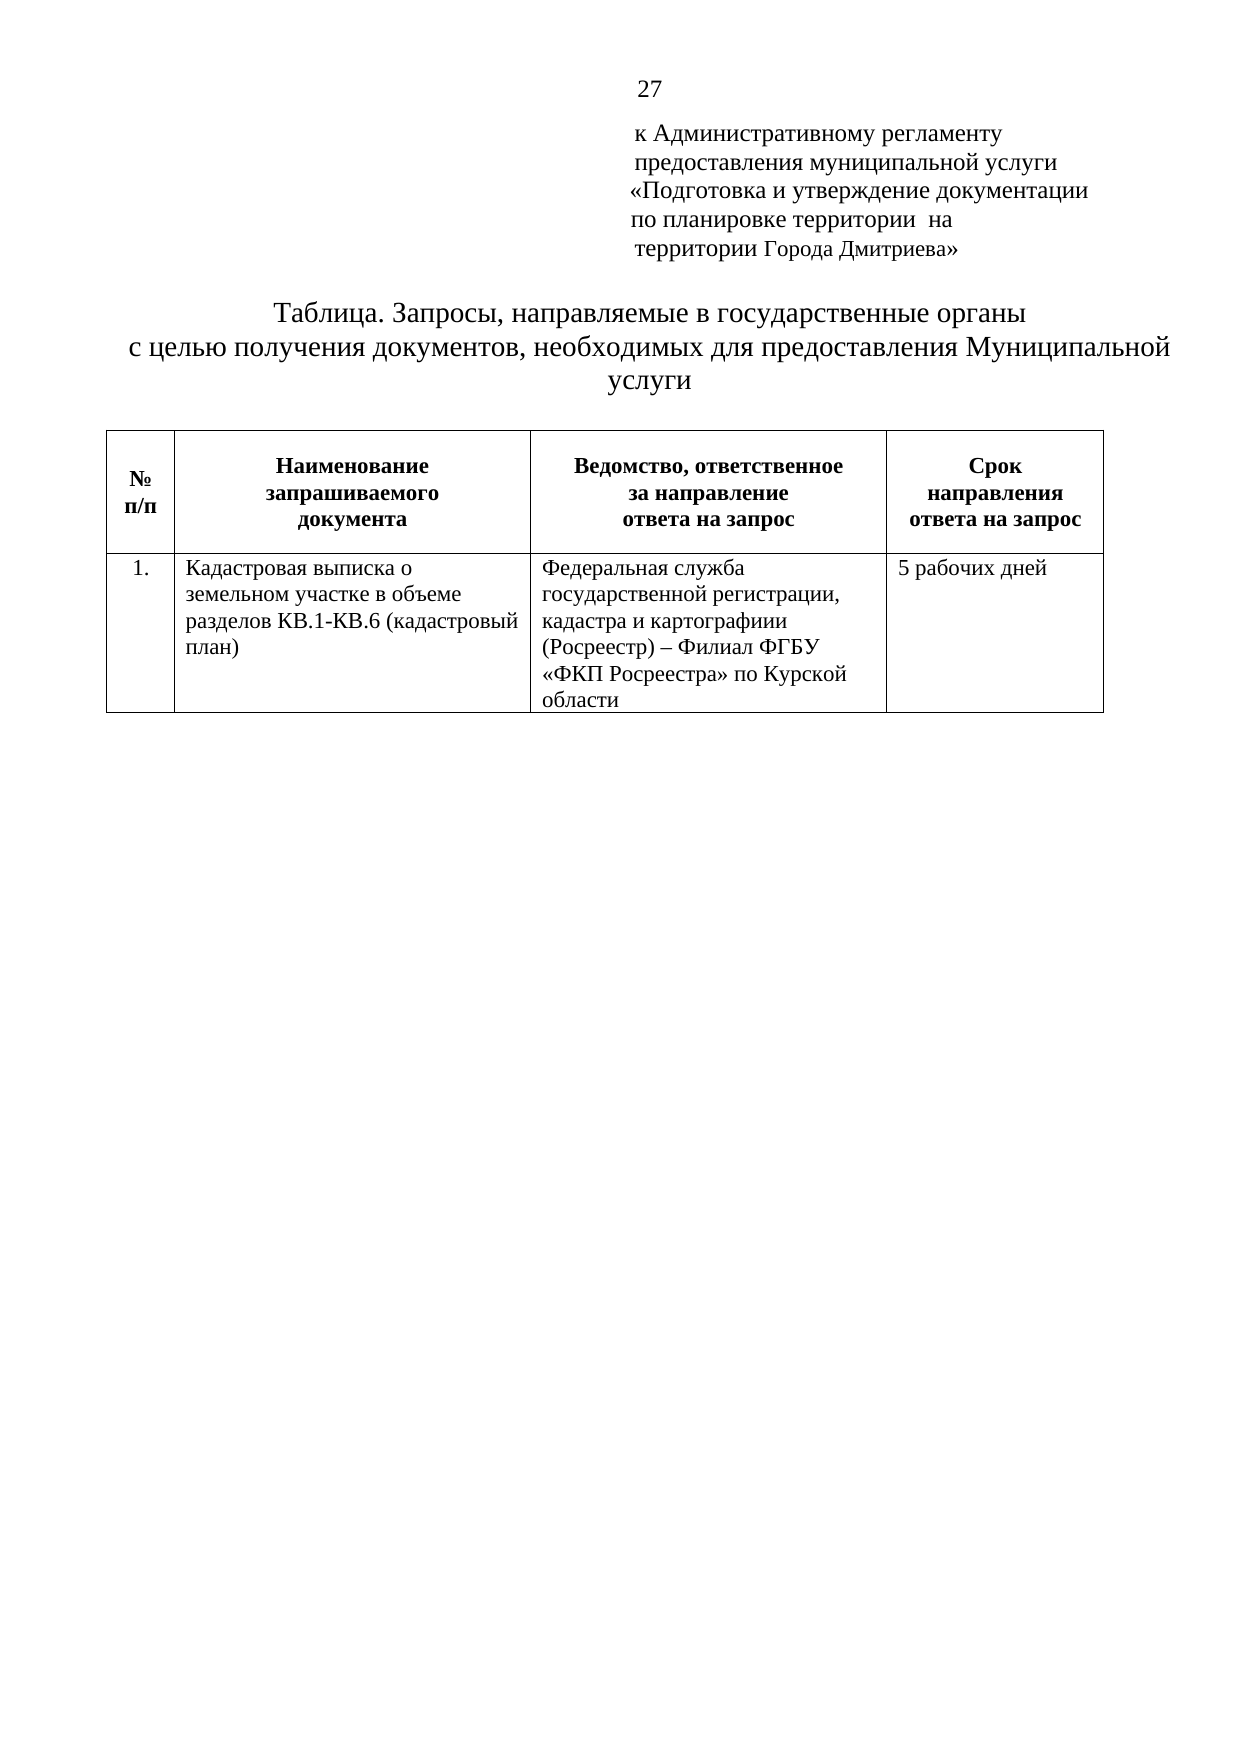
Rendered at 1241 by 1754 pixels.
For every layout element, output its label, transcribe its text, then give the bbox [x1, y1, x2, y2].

table_cell 1. [107, 554, 174, 712]
table_header Наименование запрашиваемого документа [175, 431, 530, 553]
text с целью получения документов, необходимых для предоставления Муниципальной услуги [118, 329, 1181, 396]
table_cell 5 рабочих дней [887, 554, 1103, 712]
table_header № п/п [107, 431, 174, 553]
text «Подготовка и утверждение документации [118, 176, 1181, 204]
text предоставления муниципальной услуги [118, 147, 1181, 176]
table_header Срок направления ответа на запрос [887, 431, 1103, 553]
text территории Города Дмитриева» [118, 233, 1181, 262]
text по планировке территории на [118, 204, 1181, 233]
table_cell Федеральная служба государственной регистрации, кадастра и картографиии (Росреестр) – Филиал ФГБУ «ФКП Росреестра» по Курской области [531, 554, 886, 712]
table_cell Кадастровая выписка о земельном участке в объеме разделов КВ.1-КВ.6 (кадастровый план) [175, 554, 530, 712]
text к Административному регламенту [118, 118, 1181, 147]
table_header Ведомство, ответственное за направление ответа на запрос [531, 431, 886, 553]
text Таблица. Запросы, направляемые в государственные органы [118, 295, 1181, 329]
